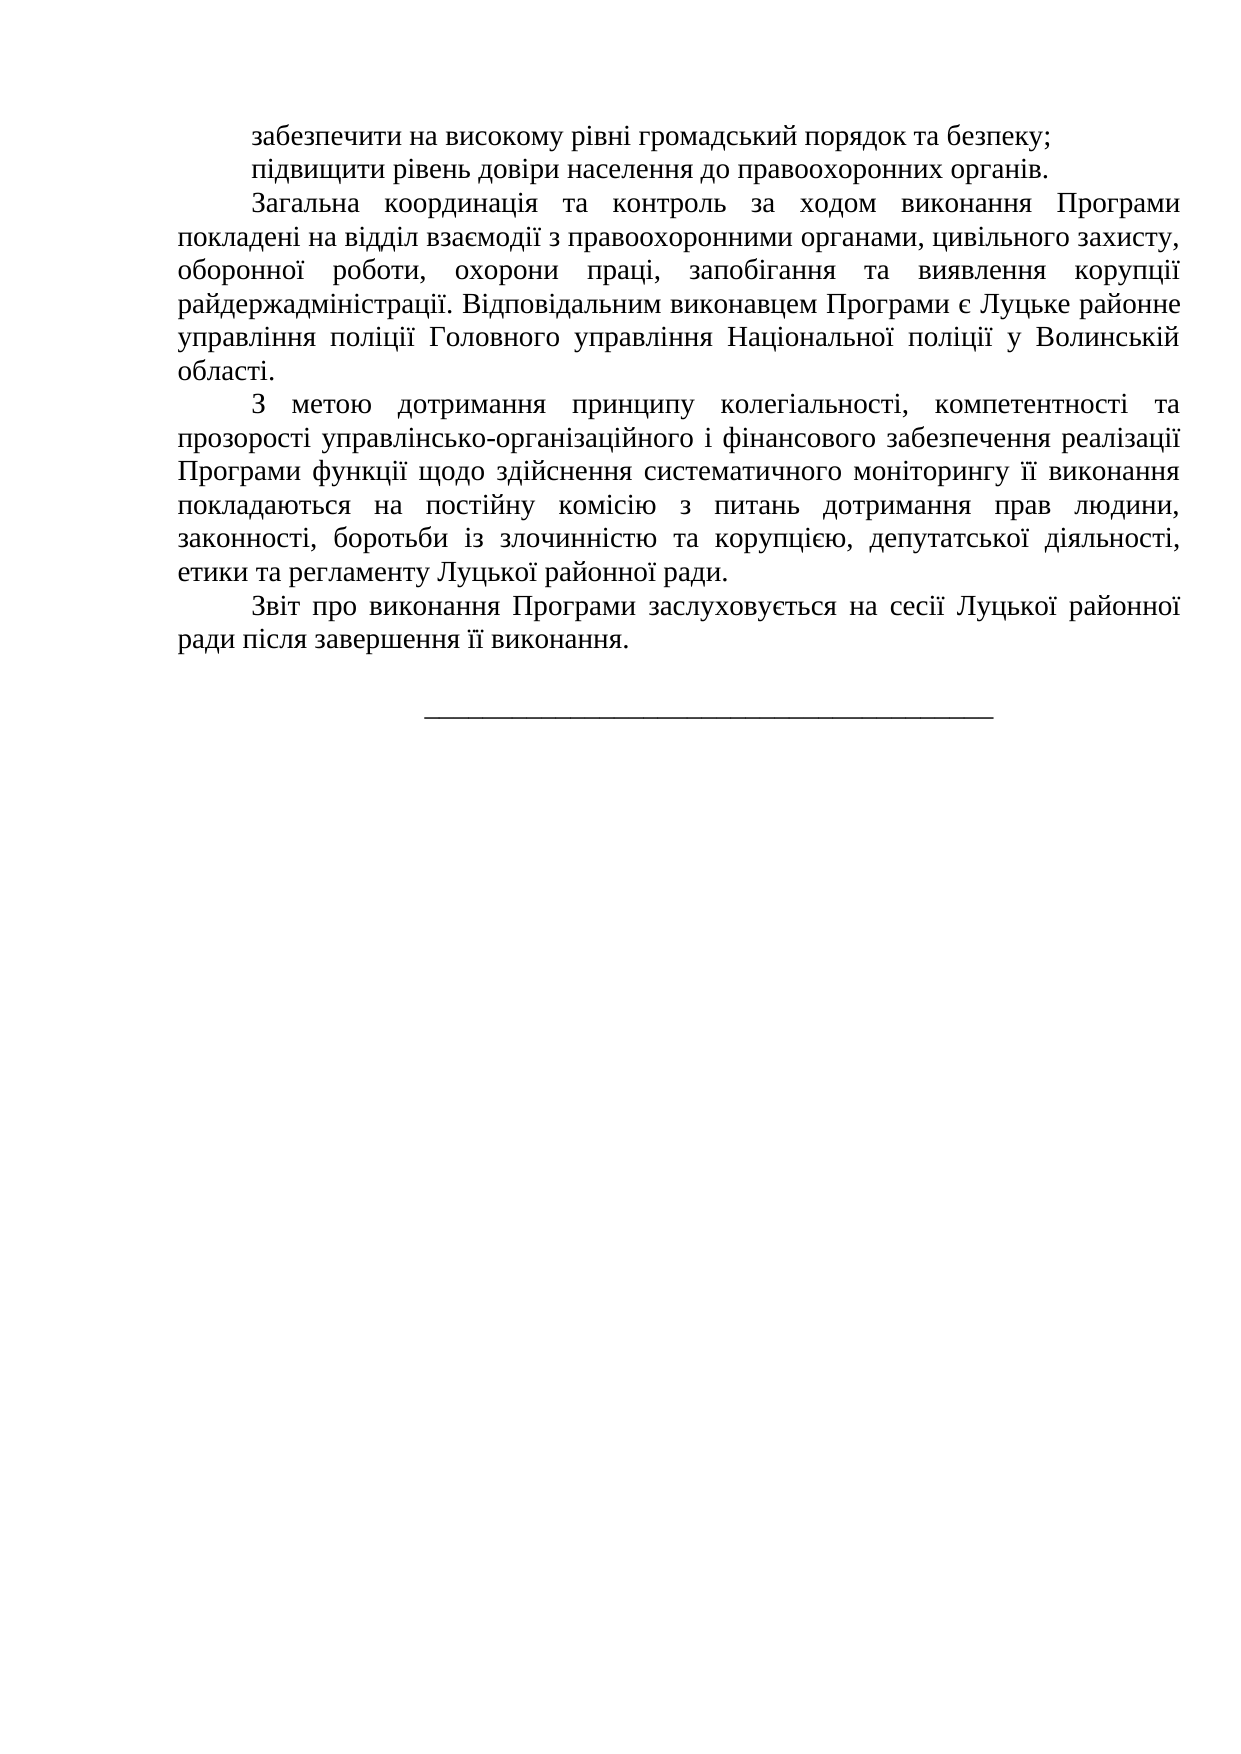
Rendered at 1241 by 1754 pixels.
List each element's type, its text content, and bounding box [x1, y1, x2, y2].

text підвищити рівень довіри населення до правоохоронних органів. [177, 152, 1181, 185]
text З метою дотримання принципу колегіальності, компетентності та прозорості управлінсько-організаційного і фінансового забезпечення реалізації Програми функції щодо здійснення систематичного моніторингу її виконання покладаються на постійну комісію з питань дотримання прав людини, законності, боротьби із злочинністю та корупцією, депутатської діяльності, етики та регламенту Луцької районної ради. [177, 386, 1181, 588]
text Звіт про виконання Програми заслуховується на сесії Луцької районної ради після завершення її виконання. [177, 588, 1181, 655]
text Загальна координація та контроль за ходом виконання Програми покладені на відділ взаємодії з правоохоронними органами, цивільного захисту, оборонної роботи, охорони праці, запобігання та виявлення корупції райдержадміністрації. Відповідальним виконавцем Програми є Луцьке районне управління поліції Головного управління Національної поліції у Волинській області. [177, 185, 1181, 386]
text _______________________________________ [177, 688, 1181, 722]
text забезпечити на високому рівні громадський порядок та безпеку; [177, 118, 1181, 152]
